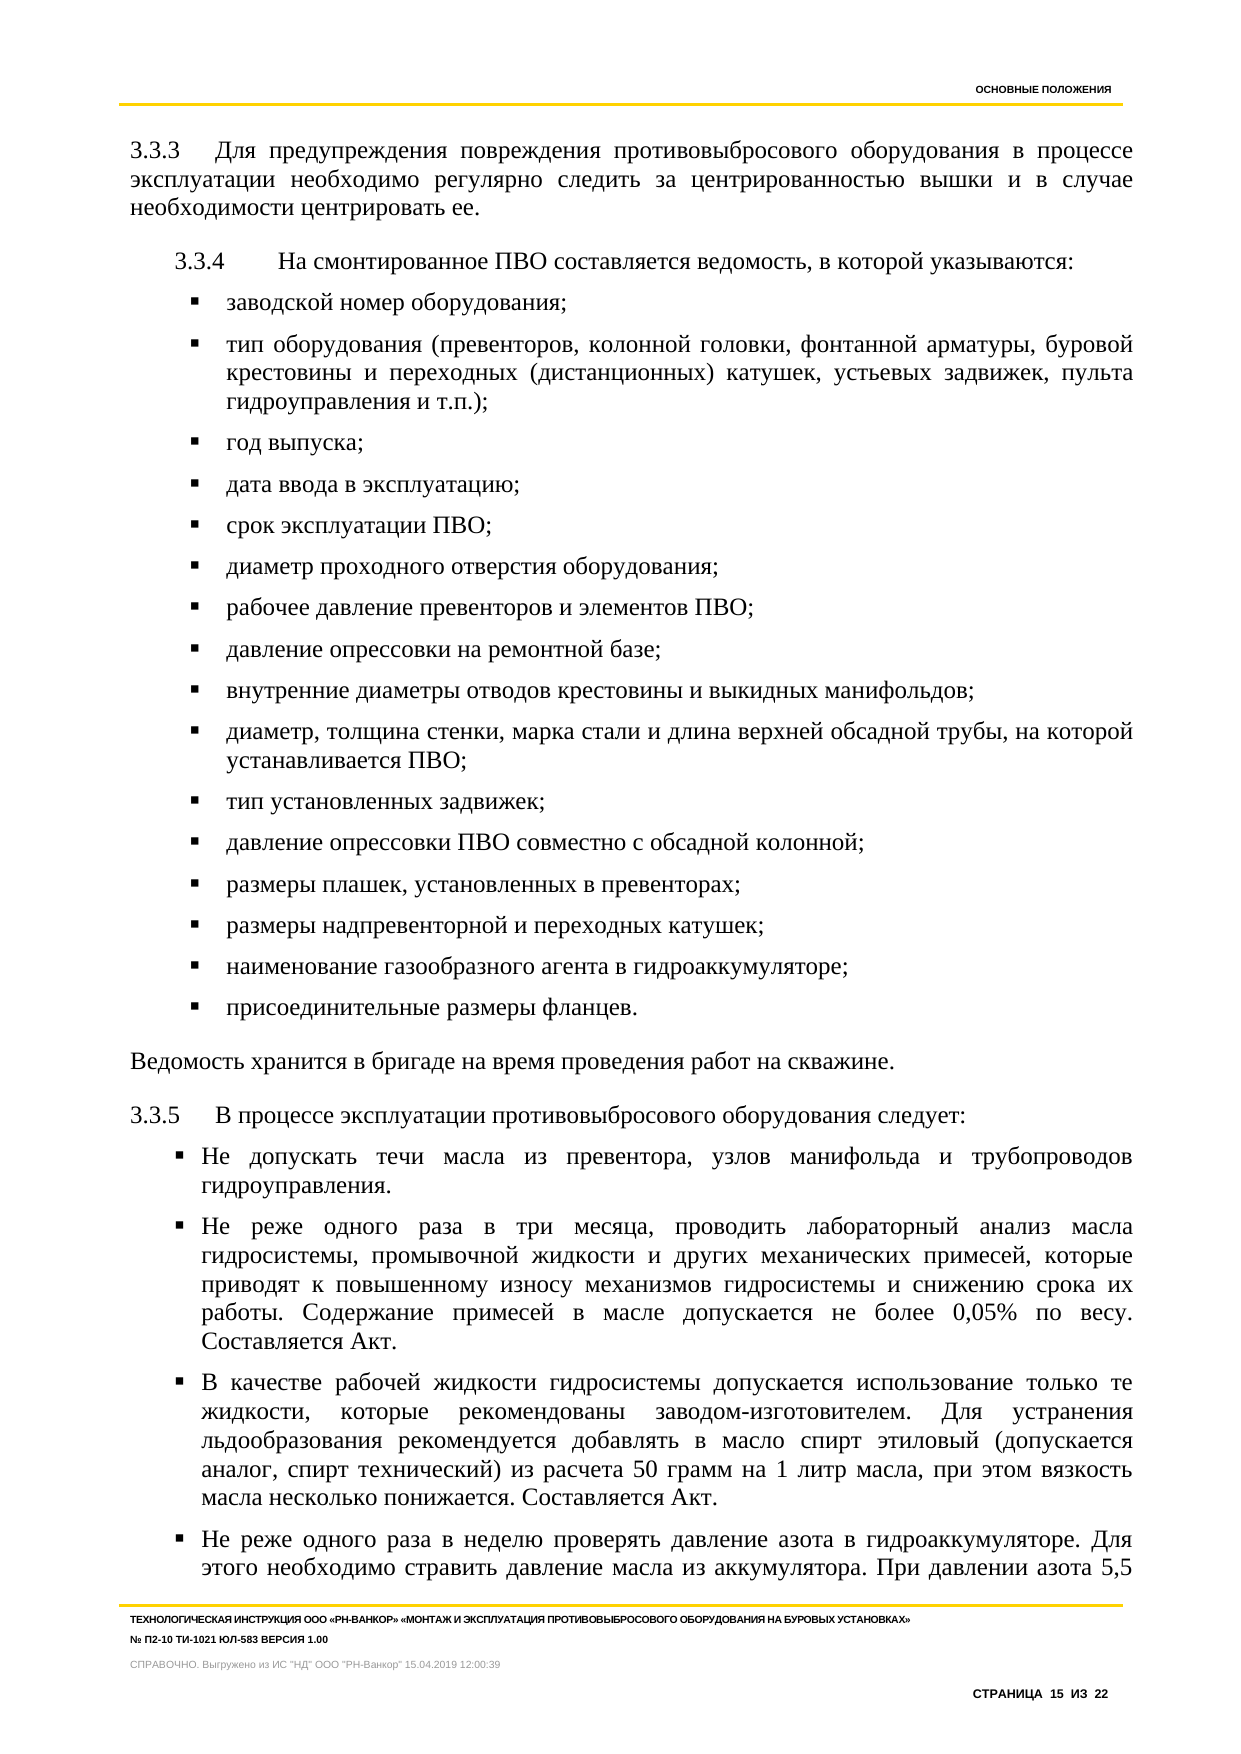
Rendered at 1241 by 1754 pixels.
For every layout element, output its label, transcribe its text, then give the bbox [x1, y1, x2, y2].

list давление опрессовки на ремонтной базе; [189, 634, 1134, 662]
list Для предупреждения повреждения противовыбросового оборудования в процессе эксплуатации необходимо регулярно следить за центрированностью вышки и в случае необходимости центрировать ее. [130, 135, 1134, 221]
list размеры плашек, установленных в превенторах; [189, 869, 1134, 897]
list тип оборудования (превенторов, колонной головки, фонтанной арматуры, буровой крестовины и переходных (дистанционных) катушек, устьевых задвижек, пульта гидроуправления и т.п.); [189, 329, 1134, 415]
list дата ввода в эксплуатацию; [189, 469, 1134, 497]
list рабочее давление превенторов и элементов ПВО; [189, 592, 1134, 621]
list В процессе эксплуатации противовыбросового оборудования следует: [130, 1100, 1134, 1129]
list На смонтированное ПВО составляется ведомость, в которой указываются: [174, 246, 1134, 275]
list присоединительные размеры фланцев. [189, 992, 1134, 1021]
list тип установленных задвижек; [189, 786, 1134, 815]
list диаметр проходного отверстия оборудования; [189, 551, 1134, 580]
list давление опрессовки ПВО совместно с обсадной колонной; [189, 827, 1134, 856]
list срок эксплуатации ПВО; [189, 510, 1134, 539]
list Не допускать течи масла из превентора, узлов манифольда и трубопроводов гидроуправления. [173, 1141, 1134, 1199]
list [173, 1524, 1134, 1581]
list внутренние диаметры отводов крестовины и выкидных манифольдов; [189, 675, 1134, 704]
list заводской номер оборудования; [189, 287, 1134, 316]
list размеры надпревенторной и переходных катушек; [189, 910, 1134, 939]
list В качестве рабочей жидкости гидросистемы допускается использование только те жидкости, которые рекомендованы заводом-изготовителем. Для устранения льдообразования рекомендуется добавлять в масло спирт этиловый (допускается аналог, спирт технический) из расчета 50 грамм на 1 литр масла, при этом вязкость масла несколько понижается. Составляется Акт. [173, 1367, 1134, 1511]
list наименование газообразного агента в гидроаккумуляторе; [189, 951, 1134, 980]
text Ведомость хранится в бригаде на время проведения работ на скважине. [130, 1046, 1134, 1075]
list диаметр, толщина стенки, марка стали и длина верхней обсадной трубы, на которой устанавливается ПВО; [189, 716, 1134, 774]
list Не реже одного раза в три месяца, проводить лабораторный анализ масла гидросистемы, промывочной жидкости и других механических примесей, которые приводят к повышенному износу механизмов гидросистемы и снижению срока их работы. Содержание примесей в масле допускается не более 0,05% по весу. Составляется Акт. [173, 1211, 1134, 1355]
list год выпуска; [189, 427, 1134, 456]
